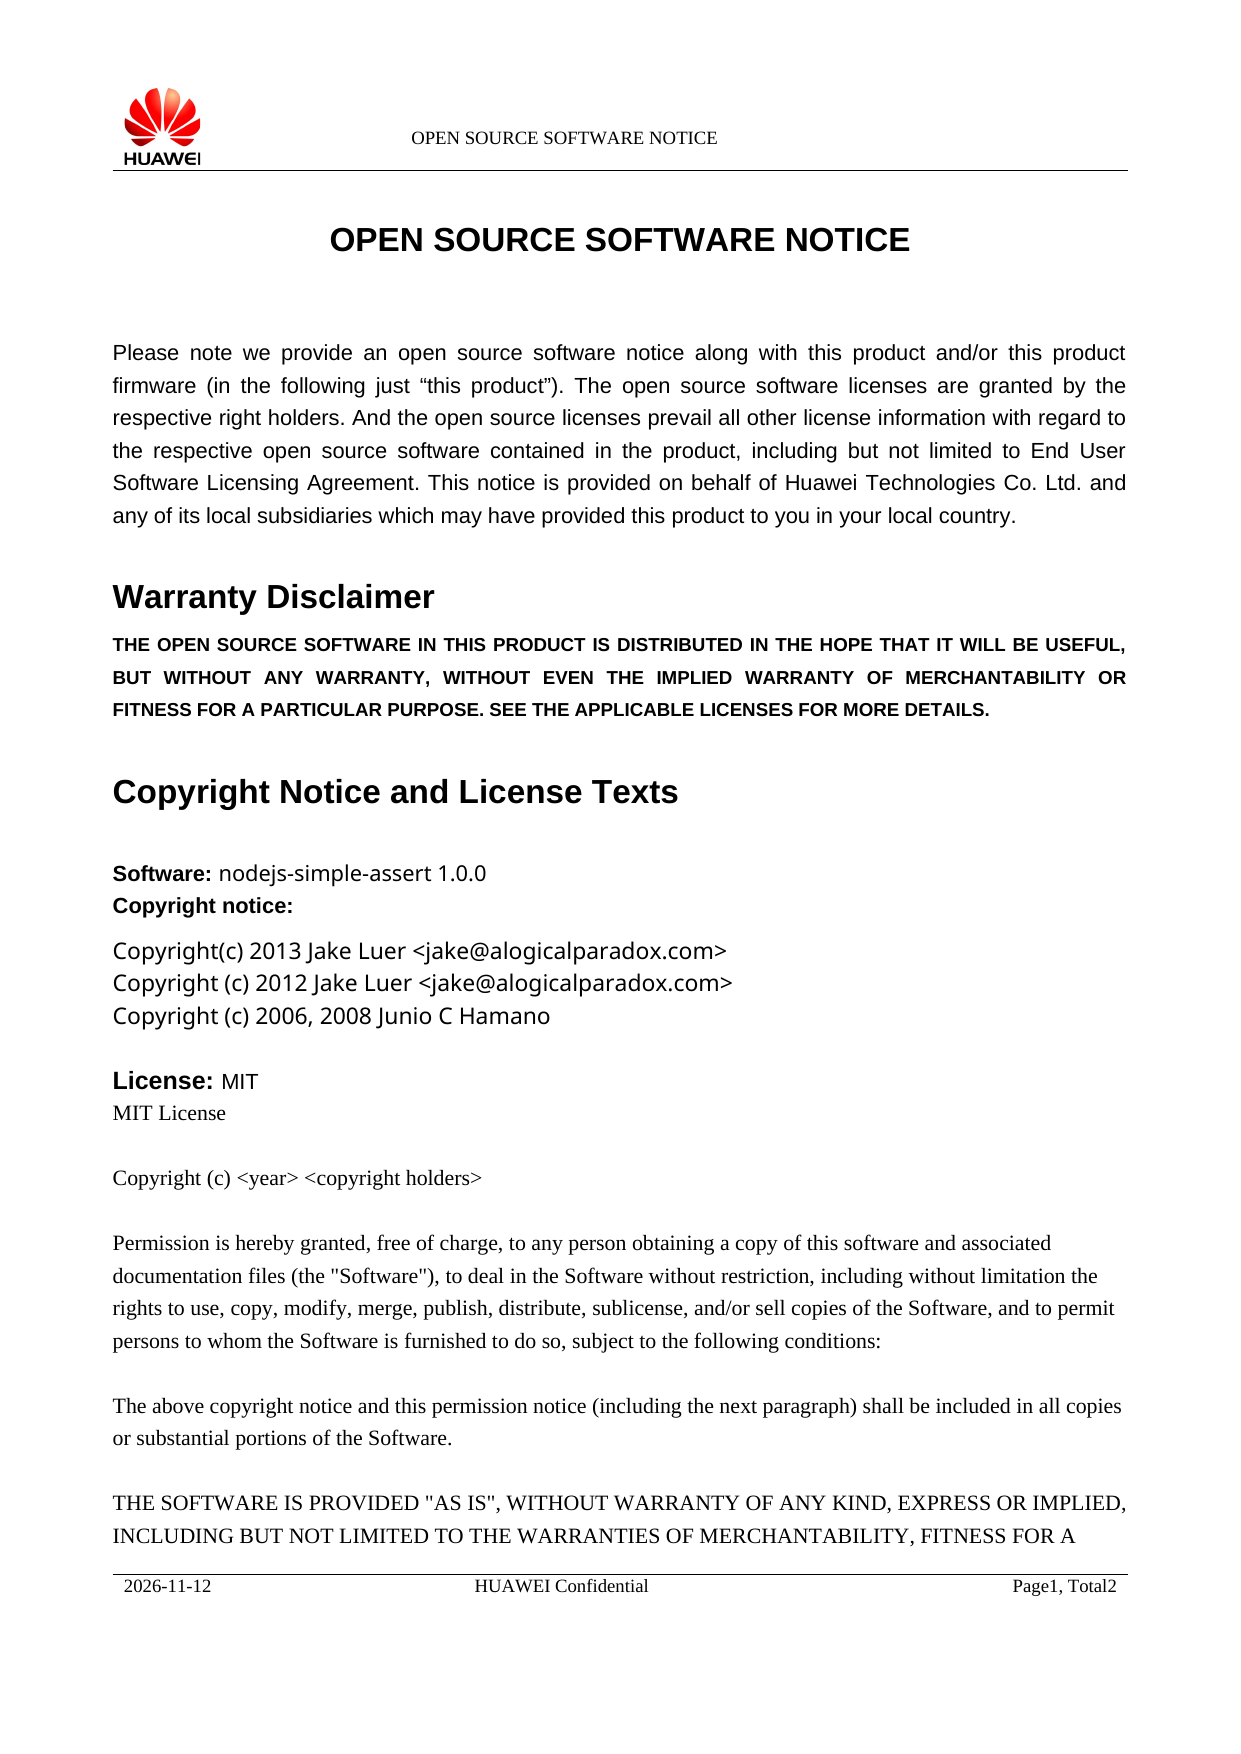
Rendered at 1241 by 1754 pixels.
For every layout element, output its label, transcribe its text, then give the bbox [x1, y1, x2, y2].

text License: MIT [112, 1064, 1128, 1096]
text Copyright Notice and License Texts [112, 759, 1128, 824]
text Copyright(c) 2013 Jake Luer <jake@alogicalparadox.com> Copyright (c) 2012 Jake Luer <jake@alogicalparadox.com> [112, 934, 1128, 999]
title Software: nodejs-simple-assert 1.0.0 [112, 856, 1128, 889]
text Warranty Disclaimer [112, 564, 1128, 629]
text The open source software in this product is distributed in the hope that it will be useful, but WITHOUT ANY WARRANTY, without even the implied warranty of MERCHANTABILITY or FITNESS FOR A PARTICULAR PURPOSE. See the applicable licenses for more details. [112, 629, 1128, 726]
text OPEN SOURCE SOFTWARE NOTICE [112, 206, 1128, 271]
text Please note we provide an open source software notice along with this product and/or this product firmware (in the following just “this product”). The open source software licenses are granted by the respective right holders. And the open source licenses prevail all other license information with regard to the respective open source software contained in the product, including but not limited to End User Software Licensing Agreement. This notice is provided on behalf of Huawei Technologies Co. Ltd. and any of its local subsidiaries which may have provided this product to you in your local country. [112, 336, 1128, 531]
picture [124, 88, 201, 165]
text Copyright notice: [112, 889, 1128, 921]
text Copyright (c) 2006, 2008 Junio C Hamano [112, 999, 1128, 1064]
